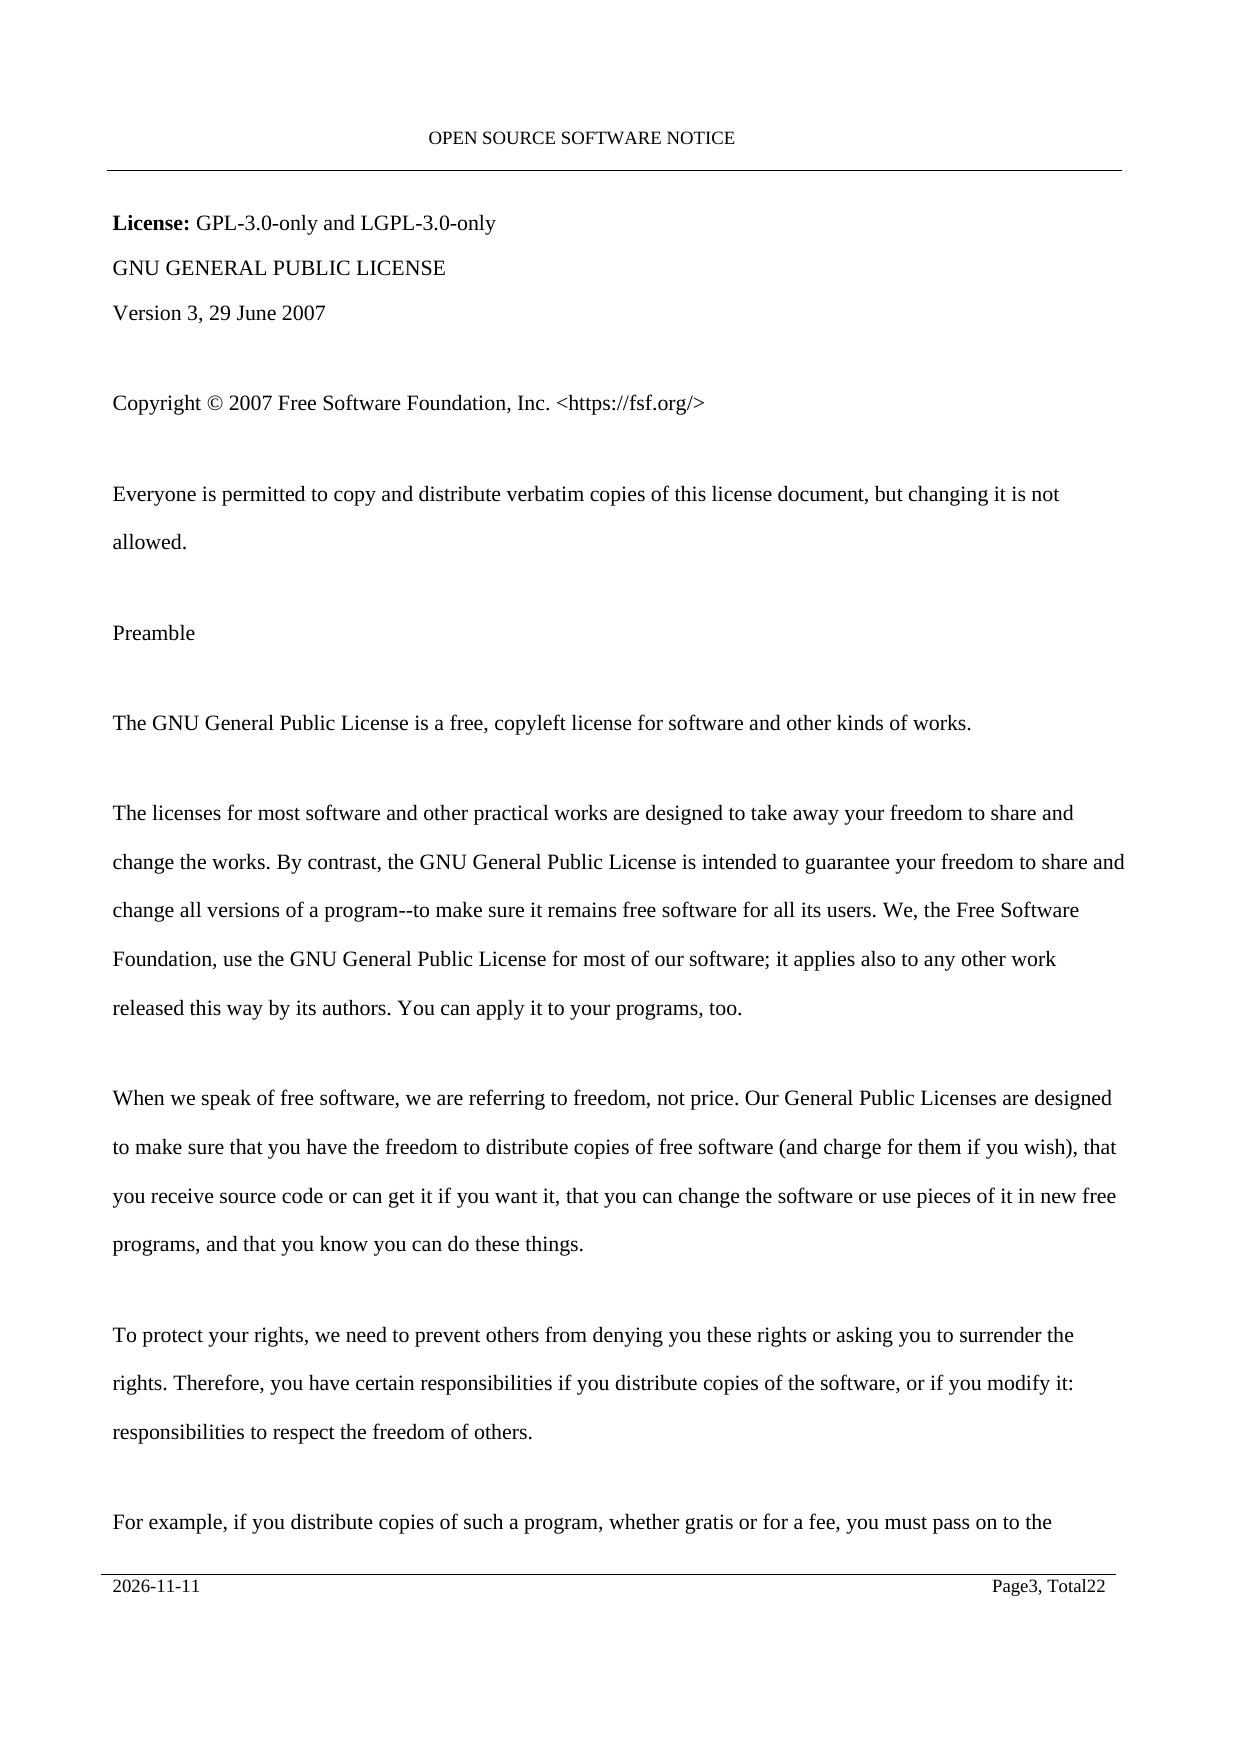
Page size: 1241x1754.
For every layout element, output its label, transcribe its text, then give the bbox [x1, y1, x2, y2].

text When we speak of free software, we are referring to freedom, not price. Our General Public Licenses are designed to make sure that you have the freedom to distribute copies of free software (and charge for them if you wish), that you receive source code or can get it if you want it, that you can change the software or use pieces of it in new free programs, and that you know you can do these things. [112, 1082, 1128, 1260]
text License: GPL-3.0-only and LGPL-3.0-only [112, 206, 1128, 239]
text Everyone is permitted to copy and distribute verbatim copies of this license document, but changing it is not allowed. [112, 477, 1128, 558]
text GNU GENERAL PUBLIC LICENSE [112, 251, 1128, 284]
text The licenses for most software and other practical works are designed to take away your freedom to share and change the works. By contrast, the GNU General Public License is intended to guarantee your freedom to share and change all versions of a program--to make sure it remains free software for all its users. We, the Free Software Foundation, use the GNU General Public License for most of our software; it applies also to any other work released this way by its authors. You can apply it to your programs, too. [112, 796, 1128, 1024]
text To protect your rights, we need to prevent others from denying you these rights or asking you to surrender the rights. Therefore, you have certain responsibilities if you distribute copies of the software, or if you modify it: responsibilities to respect the freedom of others. [112, 1318, 1128, 1448]
text Version 3, 29 June 2007 [112, 297, 1128, 329]
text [112, 1506, 1128, 1538]
text Copyright © 2007 Free Software Foundation, Inc. <https://fsf.org/> [112, 387, 1128, 419]
text The GNU General Public License is a free, copyleft license for software and other kinds of works. [112, 706, 1128, 739]
text Preamble [112, 616, 1128, 648]
